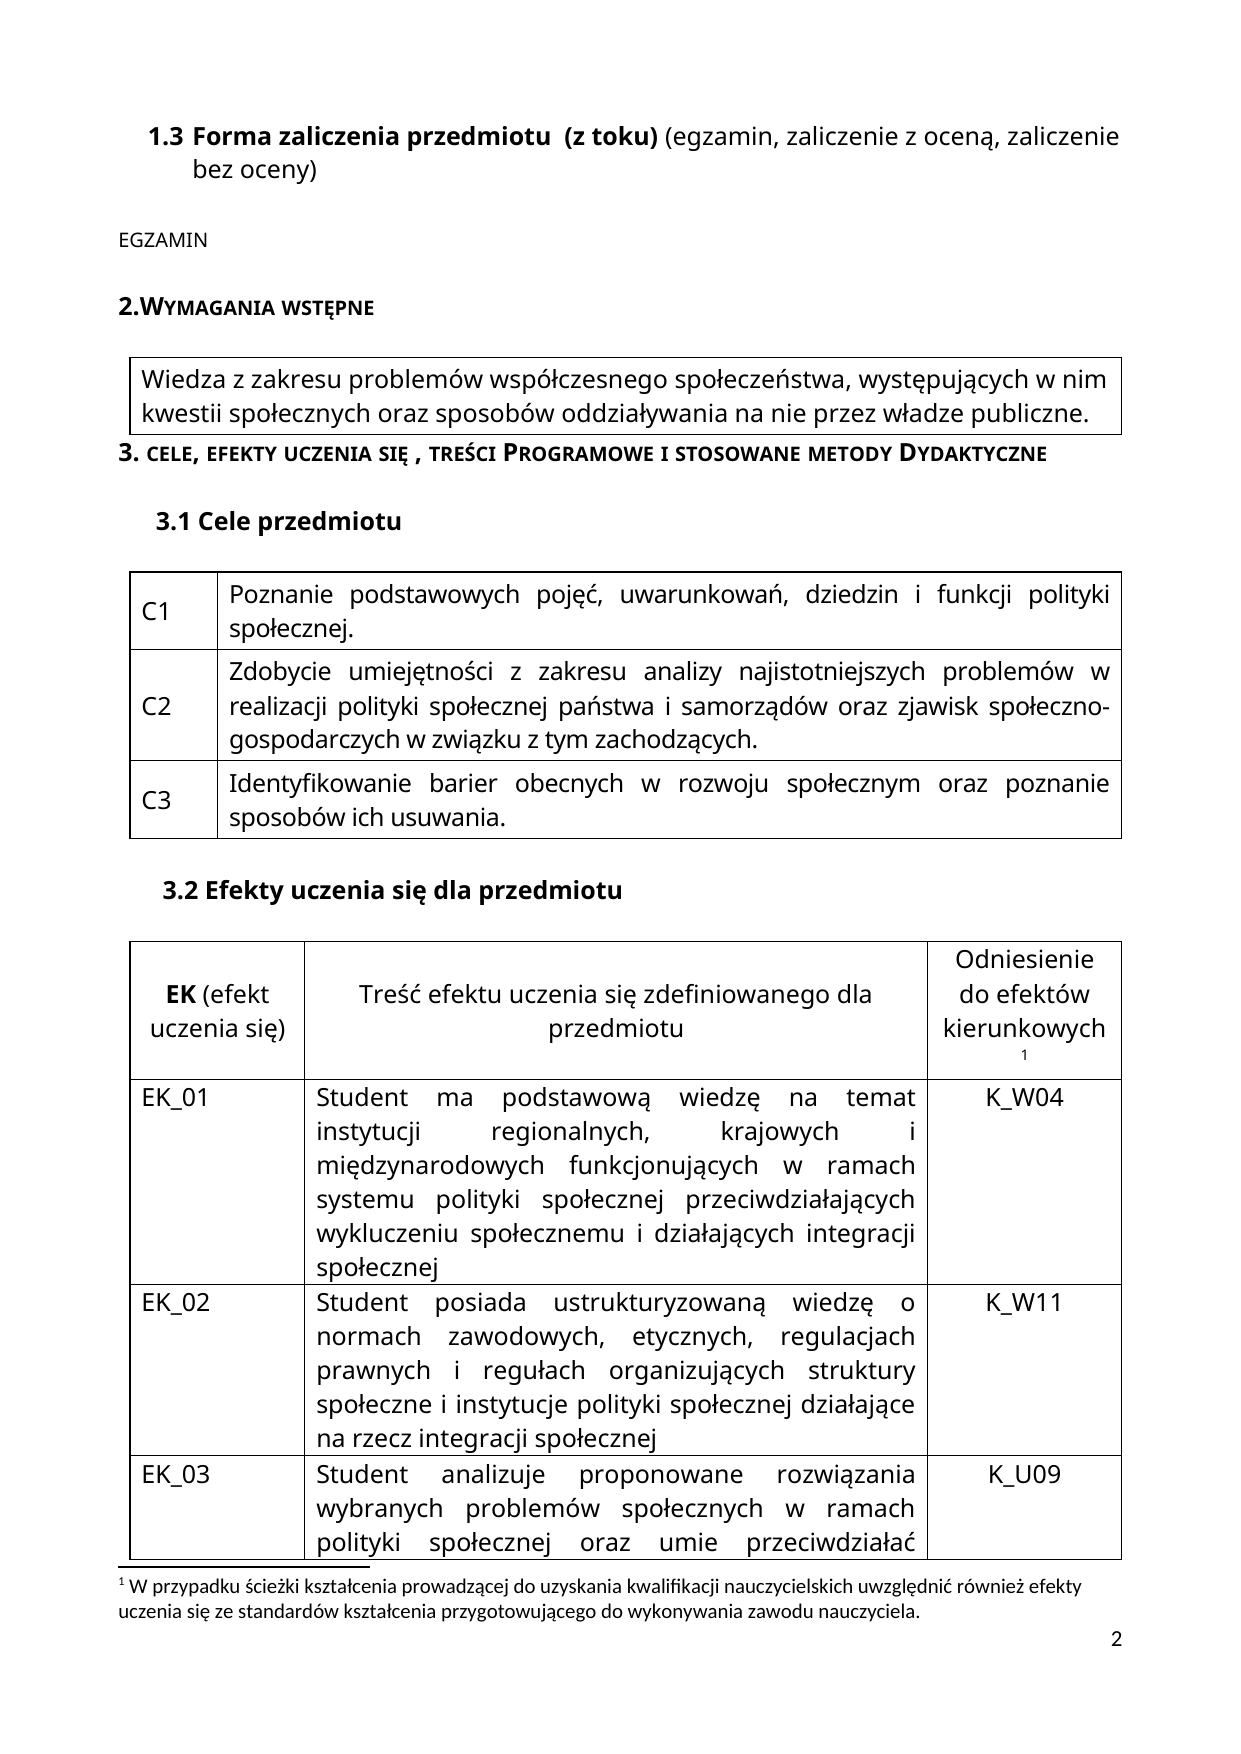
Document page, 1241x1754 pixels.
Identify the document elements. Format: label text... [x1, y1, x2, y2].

table_cell K_W04 [928, 1080, 1121, 1284]
table_header Wiedza z zakresu problemów współczesnego społeczeństwa, występujących w nim kwestii społecznych oraz sposobów oddziaływania na nie przez władze publiczne. [131, 358, 1121, 434]
table_header Treść efektu uczenia się zdefiniowanego dla przedmiotu [305, 942, 927, 1078]
table_cell Student posiada ustrukturyzowaną wiedzę o normach zawodowych, etycznych, regulacjach prawnych i regułach organizujących struktury społeczne i instytucje polityki społecznej działające na rzecz integracji społecznej [305, 1285, 927, 1455]
table_header Odniesienie do efektów kierunkowych [928, 942, 1121, 1078]
text egzamin [118, 220, 1122, 254]
table_cell EK_01 [131, 1080, 304, 1284]
table_header C1 [131, 573, 217, 649]
table_cell Student ma podstawową wiedzę na temat instytucji regionalnych, krajowych i międzynarodowych funkcjonujących w ramach systemu polityki społecznej przeciwdziałających wykluczeniu społecznemu i działających integracji społecznej [305, 1080, 927, 1284]
table_cell C3 [131, 761, 217, 838]
table_cell K_U09 [928, 1456, 1121, 1558]
text 1.3 Forma zaliczenia przedmiotu (z toku) (egzamin, zaliczenie z oceną, zaliczenie bez oceny) [148, 118, 1122, 186]
text 3. cele, efekty uczenia się , treści Programowe i stosowane metody Dydaktyczne [118, 435, 1122, 469]
table_header EK (efekt uczenia się) [131, 942, 304, 1078]
text 2.Wymagania wstępne [118, 288, 1122, 322]
table_cell EK_03 [131, 1456, 304, 1558]
table_cell C2 [131, 650, 217, 760]
table_cell K_W11 [928, 1285, 1121, 1455]
table_cell EK_02 [131, 1285, 304, 1455]
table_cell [305, 1456, 927, 1558]
table_cell Zdobycie umiejętności z zakresu analizy najistotniejszych problemów w realizacji polityki społecznej państwa i samorządów oraz zjawisk społeczno-gospodarczych w związku z tym zachodzących. [218, 650, 1121, 760]
text 3.2 Efekty uczenia się dla przedmiotu [162, 873, 1122, 907]
table_header Poznanie podstawowych pojęć, uwarunkowań, dziedzin i funkcji polityki społecznej. [218, 573, 1121, 649]
text 3.1 Cele przedmiotu [156, 503, 1122, 537]
table_cell Identyfikowanie barier obecnych w rozwoju społecznym oraz poznanie sposobów ich usuwania. [218, 761, 1121, 838]
